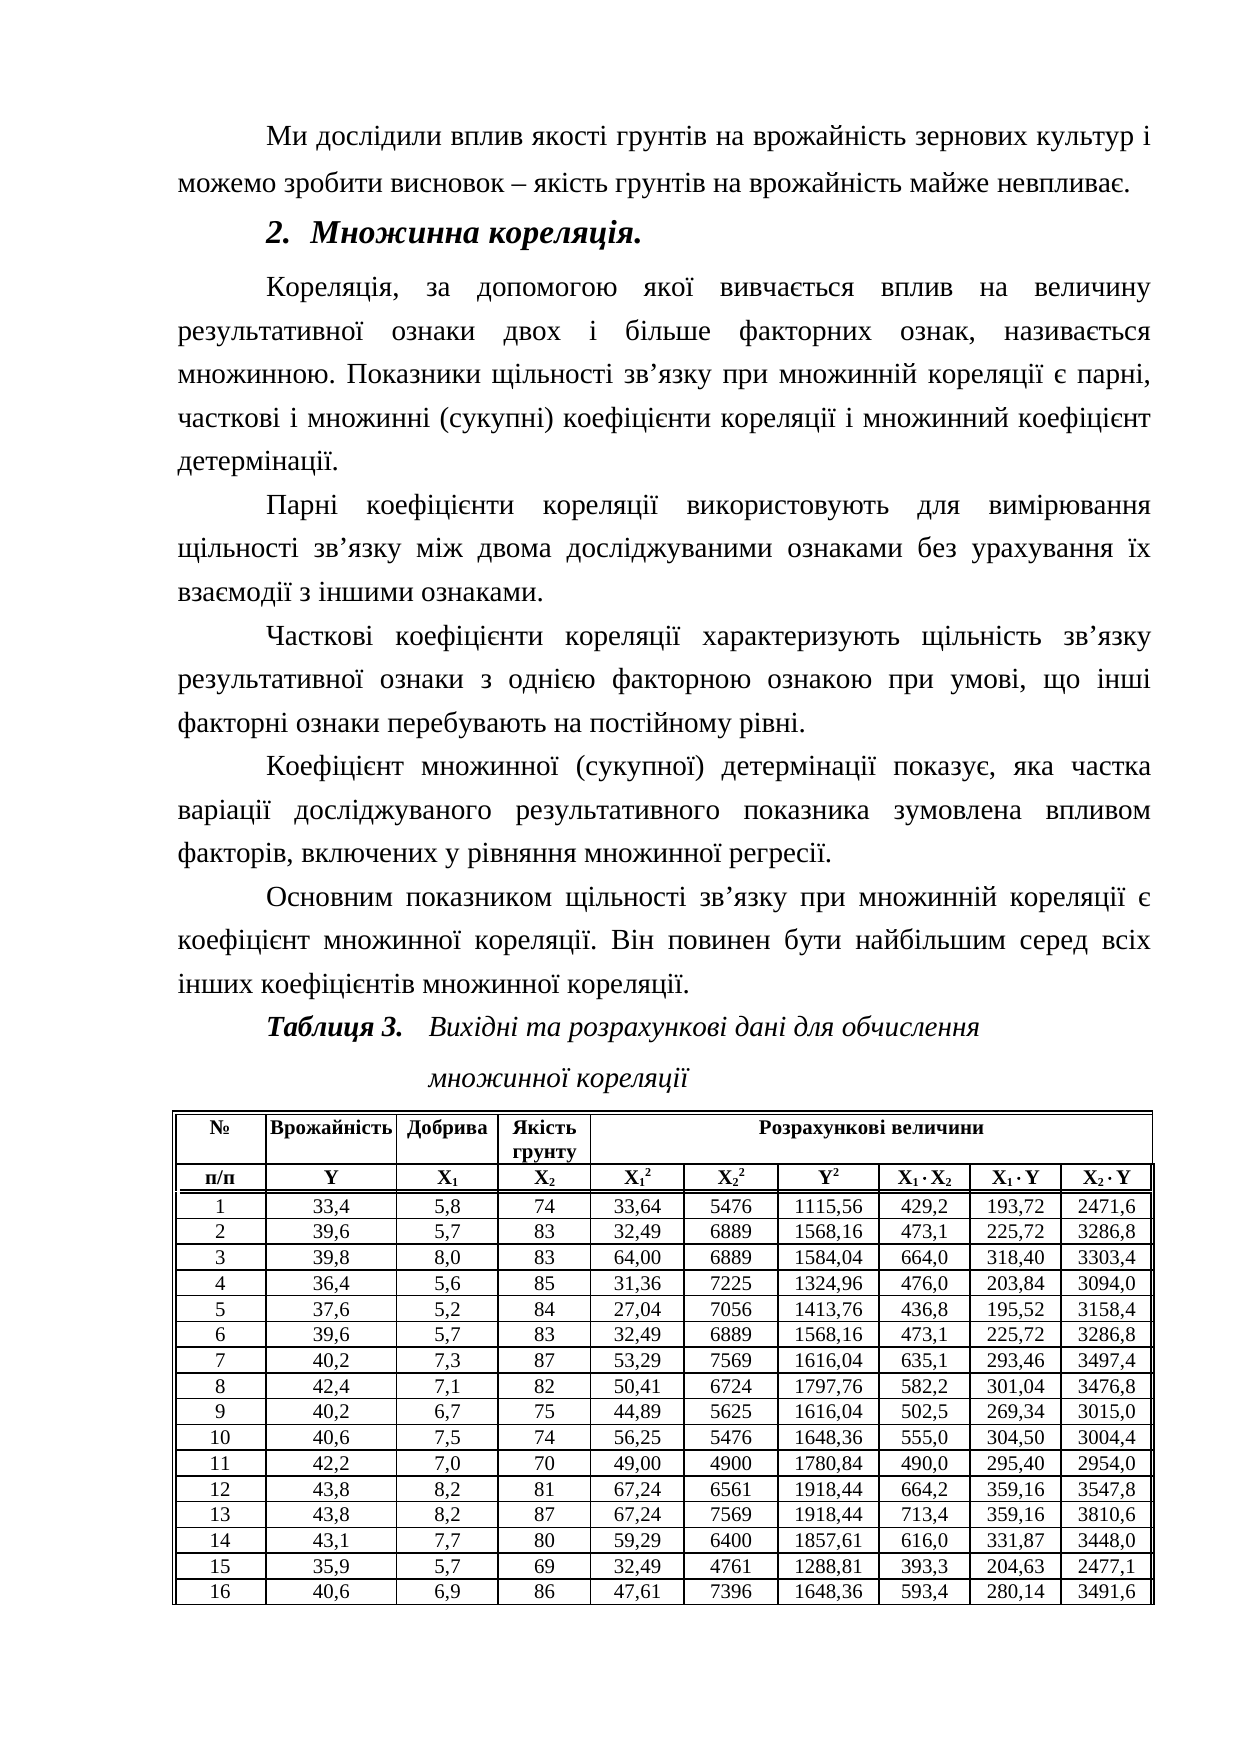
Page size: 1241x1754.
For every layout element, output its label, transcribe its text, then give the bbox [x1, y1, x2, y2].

table_cell 39,6 [267, 1322, 396, 1346]
table_cell 6889 [685, 1245, 777, 1269]
table_cell X1 [397, 1165, 497, 1189]
table_cell 3158,4 [1062, 1296, 1150, 1321]
table_cell 82 [499, 1374, 590, 1398]
text Кореляція, за допомогою якої вивчається вплив на величину результативної ознаки двох і більше факторних ознак, називається множинною. Показники щільності зв’язку при множинній кореляції є парні, часткові і множинні (сукупні) коефіцієнти кореляції і множинний коефіцієнт детермінації. [177, 269, 1152, 477]
table_cell п/п [177, 1165, 265, 1189]
table_cell 1 [174, 1189, 265, 1218]
table_cell 87 [499, 1348, 590, 1372]
table_header № [177, 1115, 265, 1163]
text Часткові коефіцієнти кореляції характеризують щільність зв’язку результативної ознаки з однією факторною ознакою при умові, що інші факторні ознаки перебувають на постійному рівні. [177, 618, 1152, 738]
text Ми дослідили вплив якості грунтів на врожайність зернових культур і можемо зробити висновок – якість грунтів на врожайність майже невпливає. [177, 118, 1152, 198]
table_cell 295,40 [971, 1451, 1060, 1475]
table_cell 53,29 [591, 1348, 683, 1372]
table_cell 3 [177, 1245, 265, 1269]
table_cell 436,8 [880, 1296, 969, 1321]
table_cell 490,0 [880, 1451, 969, 1475]
table_cell 42,4 [267, 1374, 396, 1398]
table_cell 3094,0 [1062, 1271, 1150, 1295]
table_cell 473,1 [880, 1322, 969, 1346]
table_cell 81 [499, 1477, 590, 1501]
text Множинна кореляція. [266, 212, 1093, 250]
table_cell 5 [177, 1296, 265, 1321]
table_cell 32,49 [591, 1219, 683, 1243]
table_cell 502,5 [880, 1399, 969, 1423]
table_header Якість грунту [499, 1115, 590, 1163]
table_cell 85 [499, 1271, 590, 1295]
table_cell 4761 [685, 1554, 777, 1578]
table_cell 1324,96 [779, 1271, 878, 1295]
table_cell 593,4 [880, 1580, 969, 1603]
table_cell 40,6 [267, 1580, 396, 1603]
table_cell Y2 [779, 1165, 878, 1189]
table_cell 1797,76 [779, 1374, 878, 1398]
table_cell 43,8 [267, 1502, 396, 1526]
table_cell 1648,36 [779, 1580, 878, 1603]
table_cell 3303,4 [1062, 1245, 1150, 1269]
table_cell 6889 [685, 1322, 777, 1346]
table_cell 86 [499, 1580, 590, 1603]
table_cell 5,7 [397, 1219, 497, 1243]
table_cell 429,2 [880, 1194, 969, 1218]
table_cell 15 [177, 1554, 265, 1578]
table_cell 359,16 [971, 1477, 1060, 1501]
table_cell 56,25 [591, 1425, 683, 1449]
table_cell 616,0 [880, 1528, 969, 1552]
table_cell 193,72 [971, 1194, 1060, 1218]
table_cell 280,14 [971, 1580, 1060, 1603]
table_cell 293,46 [971, 1348, 1060, 1372]
table_cell 6,7 [397, 1399, 497, 1423]
table_cell 3810,6 [1062, 1502, 1150, 1526]
table_cell 3448,0 [1062, 1528, 1150, 1552]
table_header Добрива [397, 1115, 497, 1163]
table_cell X2Y [1062, 1165, 1150, 1189]
table_cell 635,1 [880, 1348, 969, 1372]
table_cell 16 [177, 1580, 265, 1603]
table_cell 225,72 [971, 1322, 1060, 1346]
table_cell 473,1 [880, 1219, 969, 1243]
text Парні коефіцієнти кореляції використовують для вимірювання щільності зв’язку між двома досліджуваними ознаками без урахування їх взаємодії з іншими ознаками. [177, 487, 1152, 608]
table_header Врожайність [267, 1115, 396, 1163]
table_cell 64,00 [591, 1245, 683, 1269]
table_cell 32,49 [591, 1322, 683, 1346]
table_cell X1Y [971, 1165, 1060, 1189]
table_cell 40,2 [267, 1348, 396, 1372]
table_cell 70 [499, 1451, 590, 1475]
table_cell 7,0 [397, 1451, 497, 1475]
table_cell 6561 [685, 1477, 777, 1501]
table_cell 7,3 [397, 1348, 497, 1372]
table_cell 2954,0 [1062, 1451, 1150, 1475]
table_cell 74 [499, 1194, 590, 1218]
table_cell 1648,36 [779, 1425, 878, 1449]
table_cell 5,7 [397, 1554, 497, 1578]
table_cell 664,2 [880, 1477, 969, 1501]
table_cell 5,7 [397, 1322, 497, 1346]
table_cell 582,2 [880, 1374, 969, 1398]
table_cell 7,5 [397, 1425, 497, 1449]
table_cell 664,0 [880, 1245, 969, 1269]
table_cell 476,0 [880, 1271, 969, 1295]
table_cell 67,24 [591, 1502, 683, 1526]
table_cell 50,41 [591, 1374, 683, 1398]
table_cell 75 [499, 1399, 590, 1423]
table_cell 3547,8 [1062, 1477, 1150, 1501]
table_cell 225,72 [971, 1219, 1060, 1243]
table_cell 7 [177, 1348, 265, 1372]
table_cell 11 [177, 1451, 265, 1475]
table_cell 5,2 [397, 1296, 497, 1321]
table_cell 14 [177, 1528, 265, 1552]
table_cell 1780,84 [779, 1451, 878, 1475]
table_cell 713,4 [880, 1502, 969, 1526]
table_cell 47,61 [591, 1580, 683, 1603]
table_cell 1288,81 [779, 1554, 878, 1578]
table_cell 49,00 [591, 1451, 683, 1475]
table_cell 1413,76 [779, 1296, 878, 1321]
table_cell 1918,44 [779, 1477, 878, 1501]
table_cell 3491,6 [1062, 1580, 1150, 1603]
table_cell 7569 [685, 1502, 777, 1526]
table_cell 6 [177, 1322, 265, 1346]
table_cell 5476 [685, 1194, 777, 1218]
table_cell 83 [499, 1219, 590, 1243]
table_cell 6889 [685, 1219, 777, 1243]
table_cell 8,2 [397, 1477, 497, 1501]
table_cell 359,16 [971, 1502, 1060, 1526]
table_cell 39,6 [267, 1219, 396, 1243]
text Коефіцієнт множинної (сукупної) детермінації показує, яка частка варіації досліджуваного результативного показника зумовлена впливом факторів, включених у рівняння множинної регресії. [177, 748, 1152, 869]
table_cell 3286,8 [1062, 1219, 1150, 1243]
table_cell 1584,04 [779, 1245, 878, 1269]
table_cell Y [267, 1165, 396, 1189]
table_cell 203,84 [971, 1271, 1060, 1295]
table_cell 304,50 [971, 1425, 1060, 1449]
table_cell 3004,4 [1062, 1425, 1150, 1449]
table_cell 1568,16 [779, 1322, 878, 1346]
table_cell 13 [177, 1502, 265, 1526]
table_cell X22 [685, 1165, 777, 1189]
table_cell 331,87 [971, 1528, 1060, 1552]
table_cell 40,2 [267, 1399, 396, 1423]
table_cell 7225 [685, 1271, 777, 1295]
table_cell 5625 [685, 1399, 777, 1423]
table_cell 33,4 [267, 1194, 396, 1218]
text Основним показником щільності зв’язку при множинній кореляції є коефіцієнт множинної кореляції. Він повинен бути найбільшим серед всіх інших коефіцієнтів множинної кореляції. [177, 879, 1152, 1000]
table_cell X12 [591, 1165, 683, 1189]
text Таблиця 3. Вихідні та розрахункові дані для обчислення множинної кореляції [266, 1010, 1122, 1093]
table_header Розрахункові величини [591, 1115, 1152, 1163]
table_cell 6,9 [397, 1580, 497, 1603]
table_cell 6724 [685, 1374, 777, 1398]
table_cell 27,04 [591, 1296, 683, 1321]
table_cell 87 [499, 1502, 590, 1526]
table_cell 37,6 [267, 1296, 396, 1321]
table_cell 42,2 [267, 1451, 396, 1475]
table_cell 1568,16 [779, 1219, 878, 1243]
table_cell 83 [499, 1245, 590, 1269]
table_cell 35,9 [267, 1554, 396, 1578]
table_cell 3286,8 [1062, 1322, 1150, 1346]
table_cell 83 [499, 1322, 590, 1346]
table_cell 69 [499, 1554, 590, 1578]
table_cell 10 [177, 1425, 265, 1449]
table_cell 555,0 [880, 1425, 969, 1449]
table_cell 7,7 [397, 1528, 497, 1552]
table_cell 44,89 [591, 1399, 683, 1423]
table_cell 4 [177, 1271, 265, 1295]
table_cell 43,8 [267, 1477, 396, 1501]
table_cell 1918,44 [779, 1502, 878, 1526]
table_cell 3015,0 [1062, 1399, 1150, 1423]
table_cell 59,29 [591, 1528, 683, 1552]
table_cell 32,49 [591, 1554, 683, 1578]
table_cell 84 [499, 1296, 590, 1321]
table_cell X1X2 [880, 1165, 969, 1189]
table_cell 5,6 [397, 1271, 497, 1295]
table_cell 5476 [685, 1425, 777, 1449]
table_cell 80 [499, 1528, 590, 1552]
table_cell 8,0 [397, 1245, 497, 1269]
table_cell 4900 [685, 1451, 777, 1475]
table_cell 1616,04 [779, 1348, 878, 1372]
table_cell X2 [499, 1165, 590, 1189]
table_cell 7569 [685, 1348, 777, 1372]
table_cell 301,04 [971, 1374, 1060, 1398]
table_cell 393,3 [880, 1554, 969, 1578]
table_cell 1115,56 [779, 1194, 878, 1218]
table_cell 269,34 [971, 1399, 1060, 1423]
table_cell 7056 [685, 1296, 777, 1321]
table_cell 3497,4 [1062, 1348, 1150, 1372]
table_cell 43,1 [267, 1528, 396, 1552]
table_cell 39,8 [267, 1245, 396, 1269]
table_cell 36,4 [267, 1271, 396, 1295]
table_cell 2 [177, 1219, 265, 1243]
table_cell 8,2 [397, 1502, 497, 1526]
table_cell 40,6 [267, 1425, 396, 1449]
table_cell 2477,1 [1062, 1554, 1150, 1578]
table_cell 1616,04 [779, 1399, 878, 1423]
table_cell 7,1 [397, 1374, 497, 1398]
table_cell 9 [177, 1399, 265, 1423]
table_cell 12 [177, 1477, 265, 1501]
table_cell 67,24 [591, 1477, 683, 1501]
table_cell 318,40 [971, 1245, 1060, 1269]
table_cell 2471,6 [1062, 1194, 1150, 1218]
table_cell 204,63 [971, 1554, 1060, 1578]
table_cell 3476,8 [1062, 1374, 1150, 1398]
table_cell 33,64 [591, 1194, 683, 1218]
table_cell 31,36 [591, 1271, 683, 1295]
table_cell 5,8 [397, 1194, 497, 1218]
table_cell 195,52 [971, 1296, 1060, 1321]
table_cell 8 [177, 1374, 265, 1398]
table_cell 7396 [685, 1580, 777, 1603]
table_cell 6400 [685, 1528, 777, 1552]
table_cell 1857,61 [779, 1528, 878, 1552]
table_cell 74 [499, 1425, 590, 1449]
